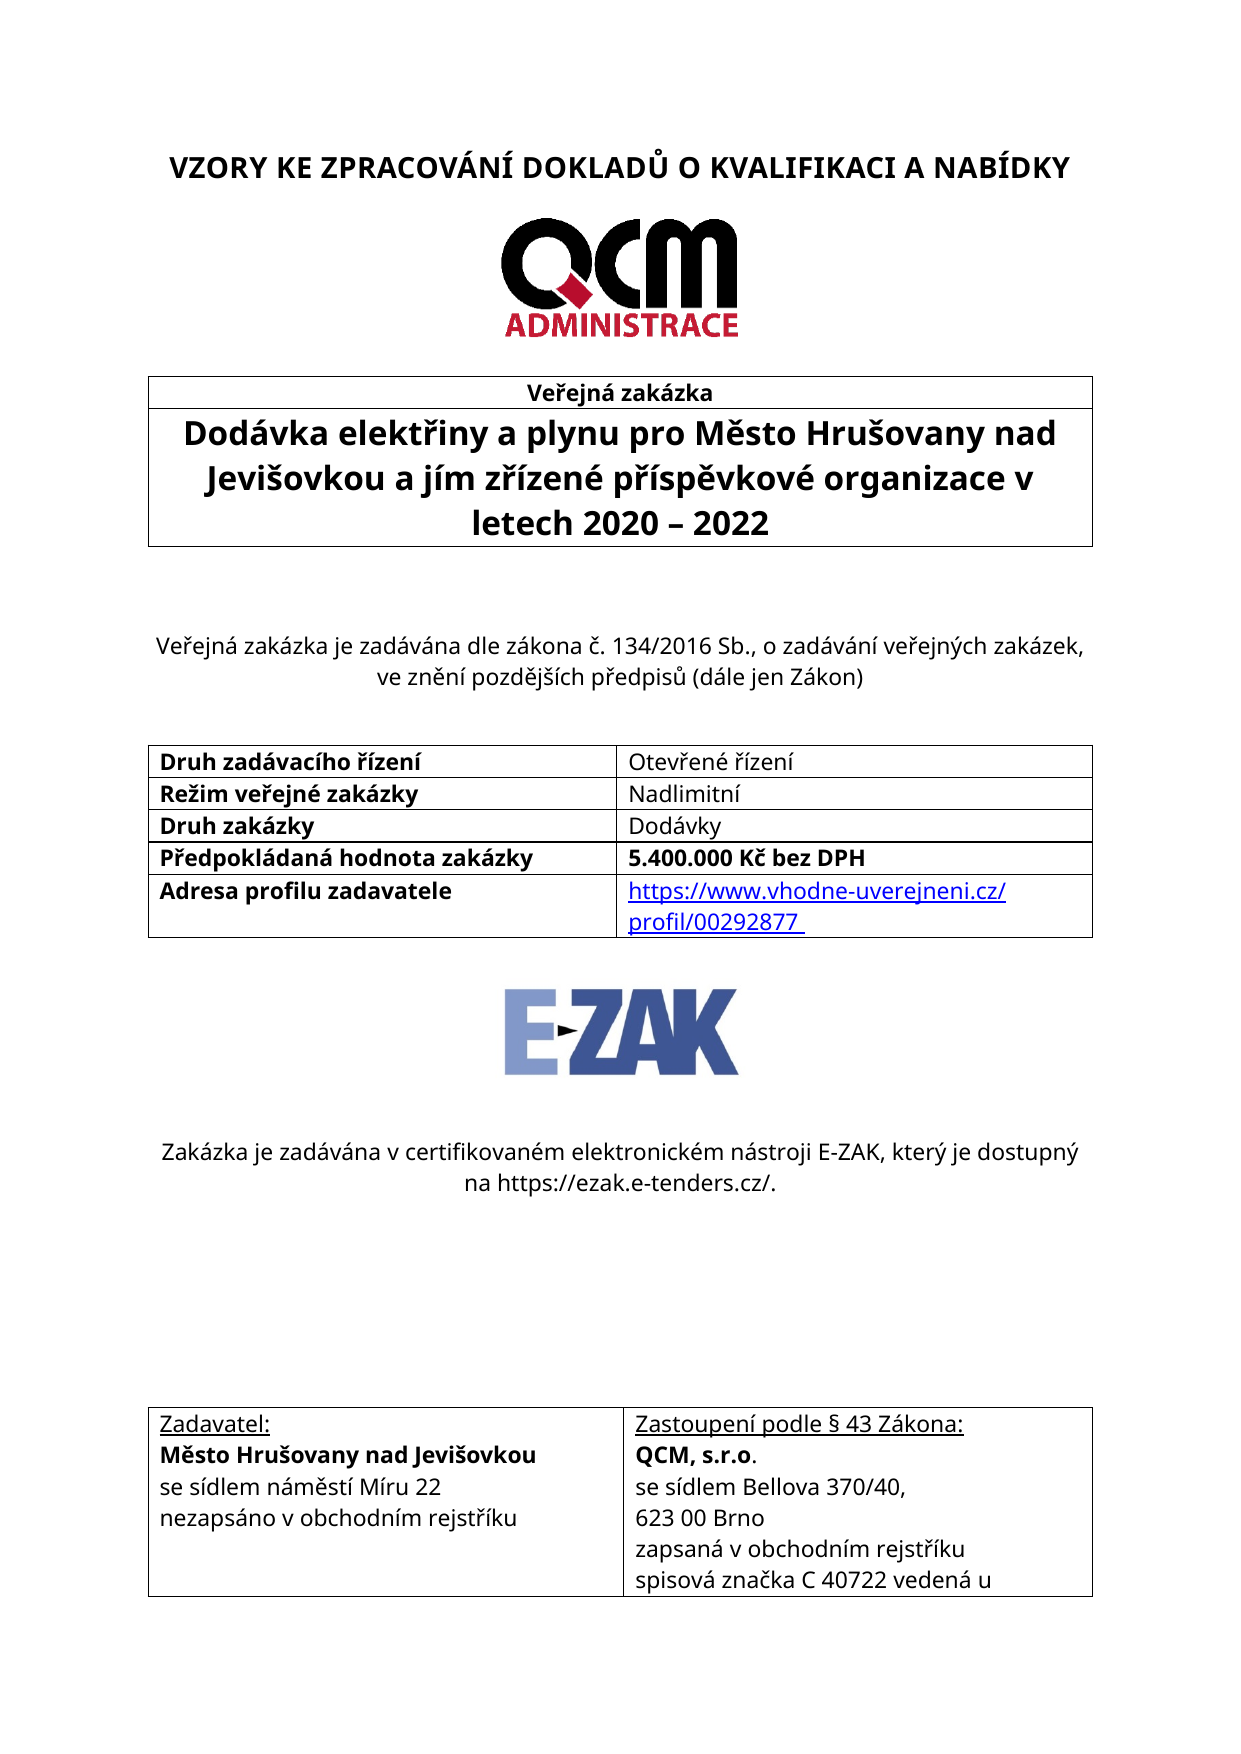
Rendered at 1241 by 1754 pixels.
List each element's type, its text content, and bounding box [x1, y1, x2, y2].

text Zakázka je zadávána v certifikovaném elektronickém nástroji E-ZAK, který je dostupný na https://ezak.e-tenders.cz/. [148, 1136, 1093, 1199]
table_cell Adresa profilu zadavatele [149, 875, 616, 937]
picture [495, 978, 746, 1087]
table_header Druh zadávacího řízení [149, 746, 616, 777]
table_header Otevřené řízení [617, 746, 1092, 777]
table_cell https://www.vhodne-uverejneni.cz/profil/00292877 [617, 875, 1092, 937]
picture [501, 218, 739, 345]
text Veřejná zakázka je zadávána dle zákona č. 134/2016 Sb., o zadávání veřejných zakázek, ve znění pozdějších předpisů (dále jen Zákon) [148, 630, 1093, 692]
table_cell Druh zakázky [149, 810, 616, 841]
table_cell Dodávky [617, 810, 1092, 841]
table_cell Režim veřejné zakázky [149, 778, 616, 809]
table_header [149, 1408, 623, 1596]
table_header Veřejná zakázka [149, 377, 1092, 408]
table_cell 5.400.000 Kč bez DPH [617, 843, 1092, 874]
title VZORY KE ZPRACOVÁNÍ DOKLADŮ O KVALIFIKACI A NABÍDKY [148, 148, 1093, 187]
table_cell Dodávka elektřiny a plynu pro Město Hrušovany nad Jevišovkou a jím zřízené příspěvkové organizace v letech 2020 – 2022 [149, 409, 1092, 546]
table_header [624, 1408, 1092, 1596]
table_cell Nadlimitní [617, 778, 1092, 809]
table_cell Předpokládaná hodnota zakázky [149, 843, 616, 874]
